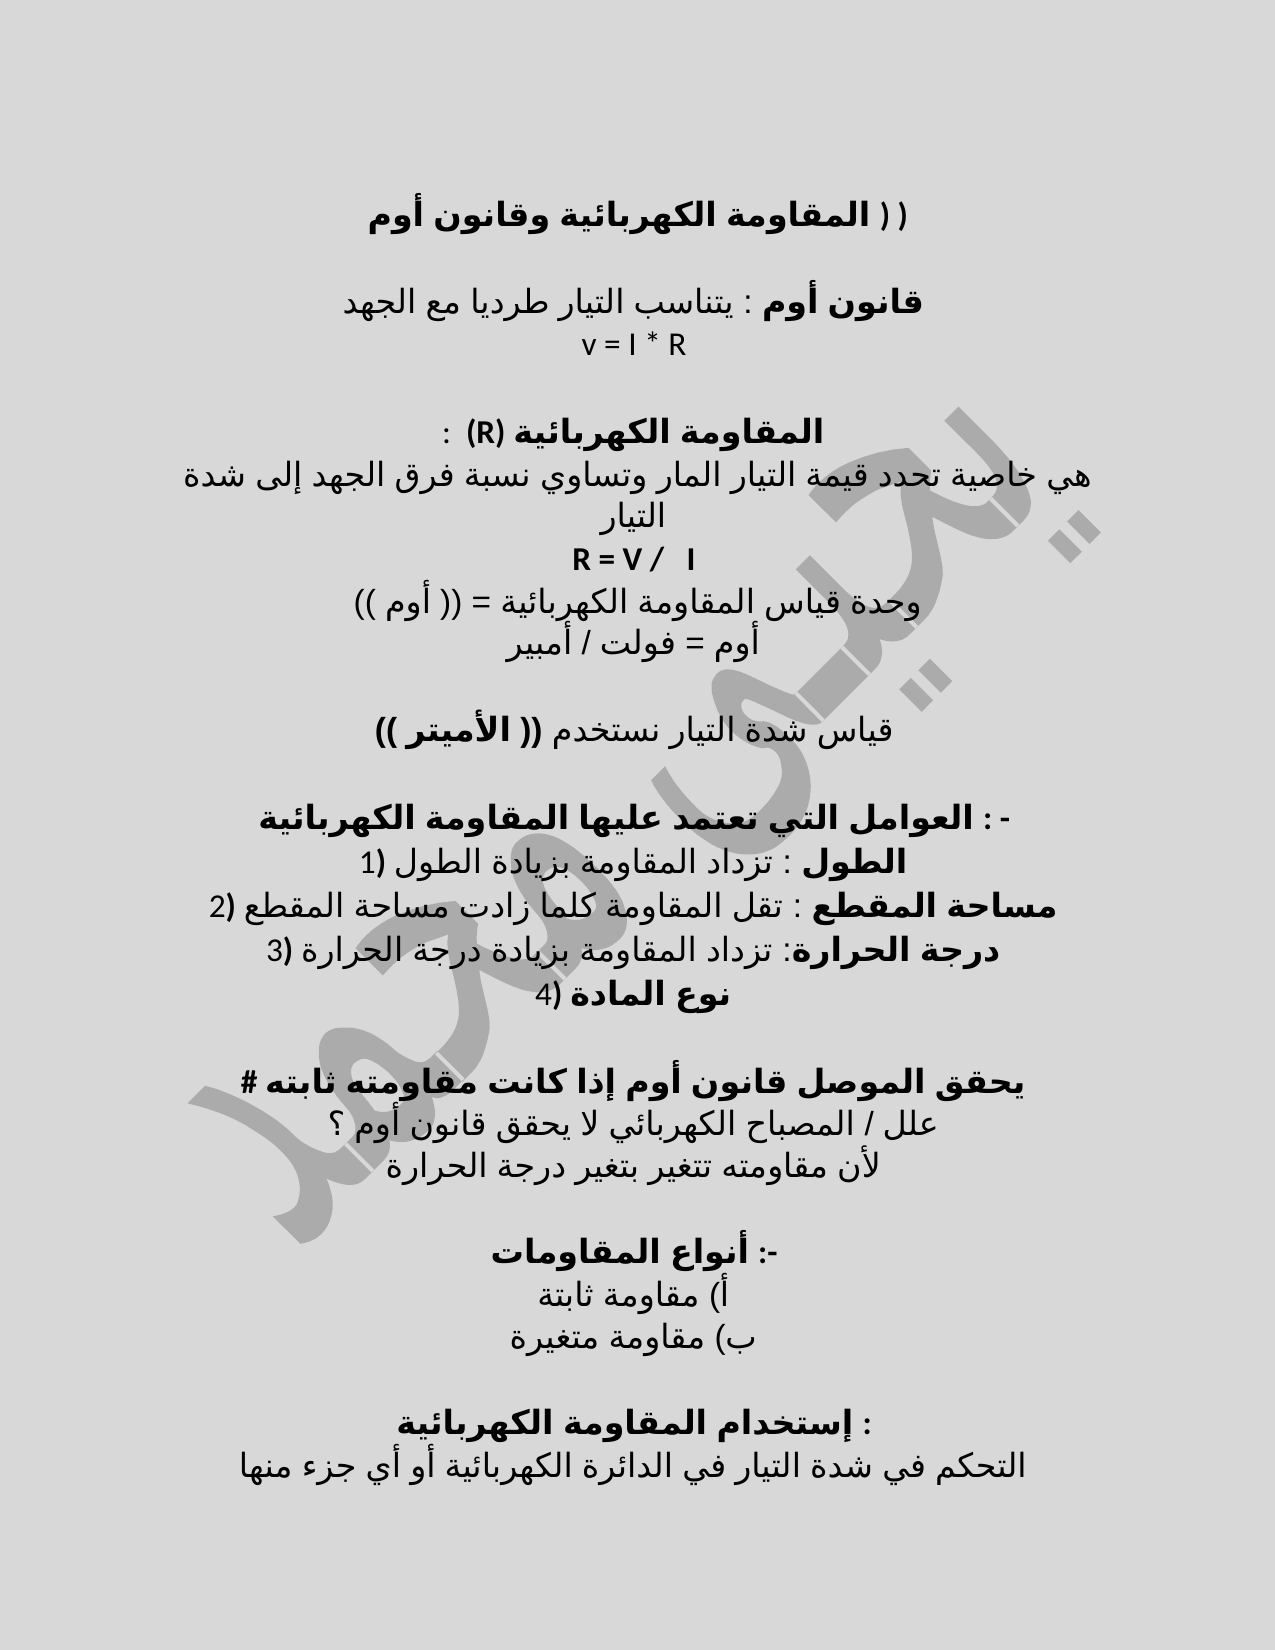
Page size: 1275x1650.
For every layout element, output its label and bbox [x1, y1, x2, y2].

text [150, 150, 1125, 1484]
